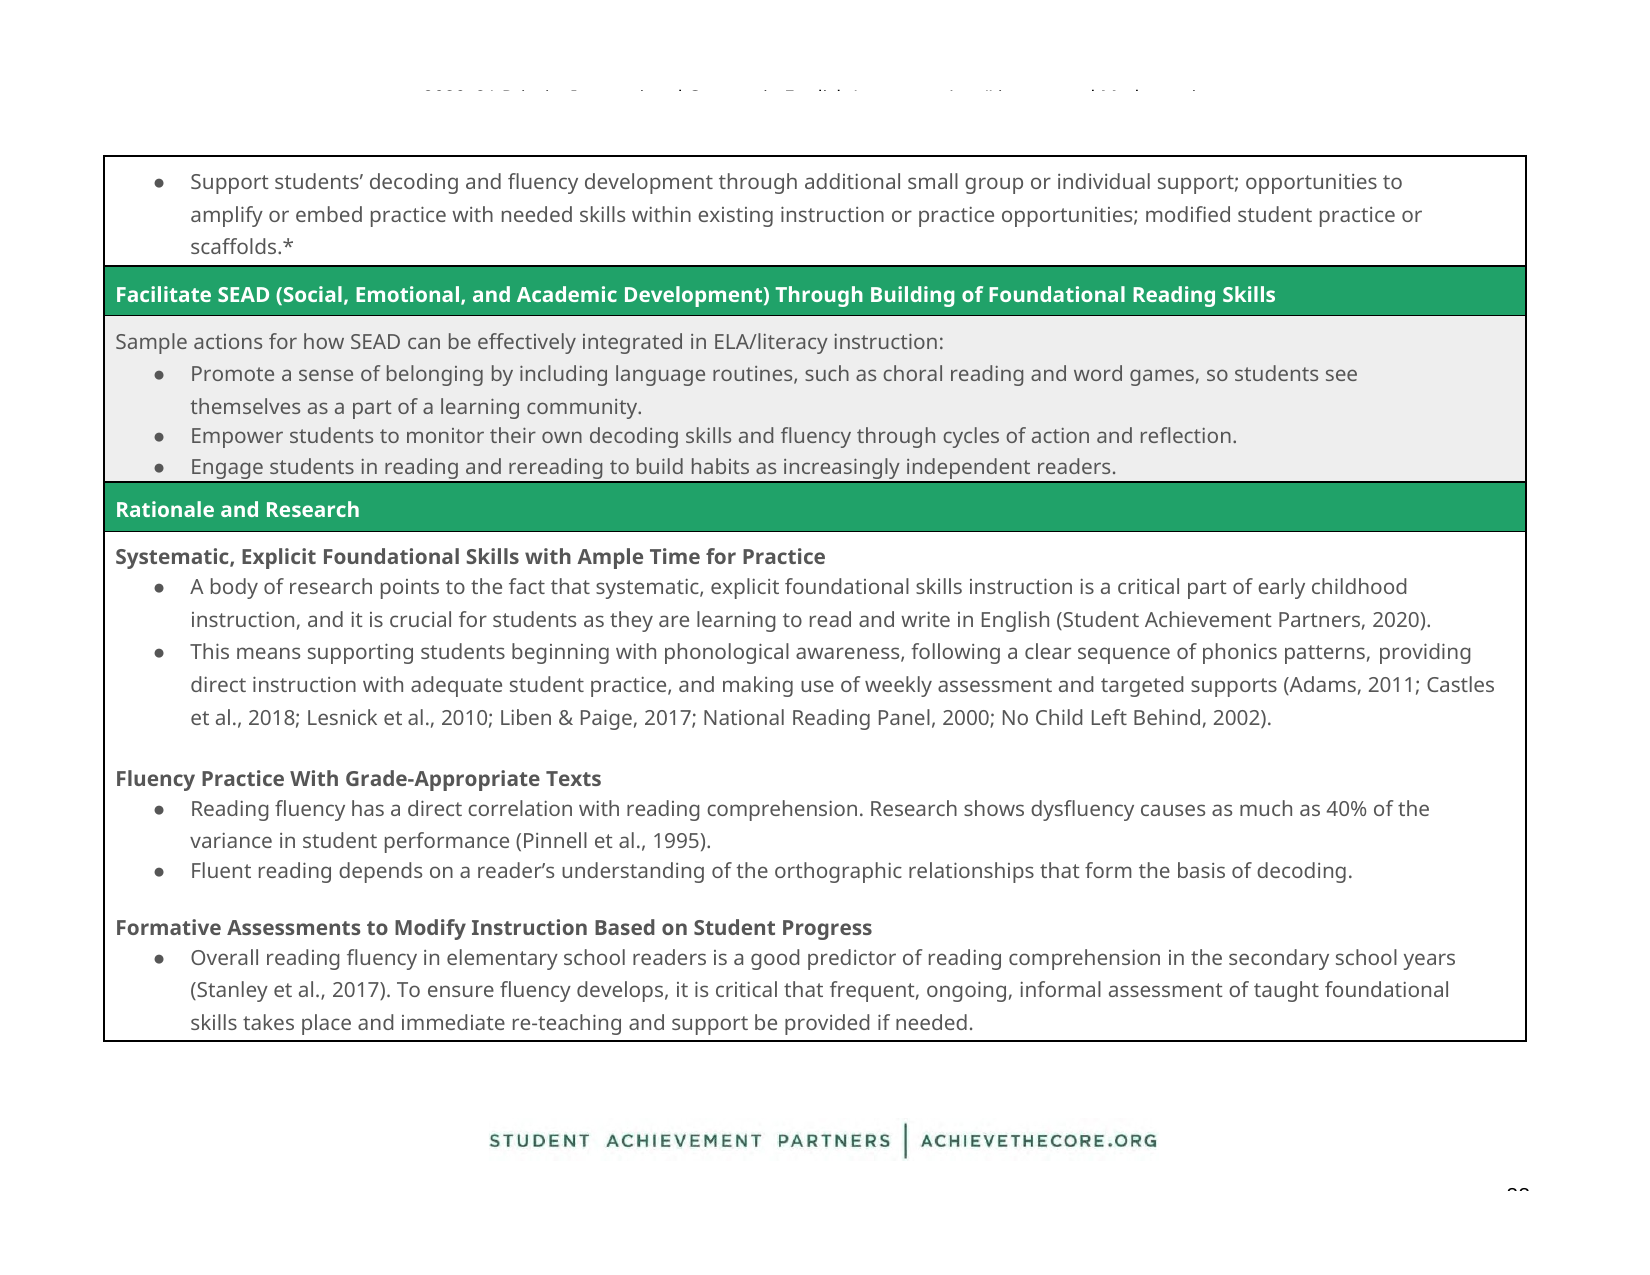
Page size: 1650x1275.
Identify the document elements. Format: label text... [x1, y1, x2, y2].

table_cell Sample actions for how SEAD can be effectively integrated in ELA/literacy instruction: Promote a sense of belonging by including language routines, such as choral reading and word games, so students see themselves as a part of a learning community. Empower students to monitor their own decoding skills and fluency through cycles of action and reflection. Engage students in reading and rereading to build habits as increasingly independent readers. [105, 316, 1525, 481]
picture [488, 1118, 1160, 1161]
table_cell Facilitate SEAD (Social, Emotional, and Academic Development) Through Building of Foundational Reading Skills [105, 267, 1525, 315]
table_cell Systematic, Explicit Foundational Skills with Ample Time for Practice A body of research points to the fact that systematic, explicit foundational skills instruction is a critical part of early childhood instruction, and it is crucial for students as they are learning to read and write in English (Student Achievement Partners, 2020). This means supporting students beginning with phonological awareness, following a clear sequence of phonics patterns, providing direct instruction with adequate student practice, and making use of weekly assessment and targeted supports (Adams, 2011; Castles et al., 2018; Lesnick et al., 2010; Liben & Paige, 2017; National Reading Panel, 2000; No Child Left Behind, 2002). Fluency Practice With Grade-Appropriate Texts Reading fluency has a direct correlation with reading comprehension. Research shows dysfluency causes as much as 40% of the variance in student performance (Pinnell et al., 1995). Fluent reading depends on a reader’s understanding of the orthographic relationships that form the basis of decoding. Formative Assessments to Modify Instruction Based on Student Progress Overall reading fluency in elementary school readers is a good predictor of reading comprehension in the secondary school years (Stanley et al., 2017). To ensure fluency develops, it is critical that frequent, ongoing, informal assessment of taught foundational skills takes place and immediate re-teaching and support be provided if needed. [105, 532, 1525, 1040]
table_cell Rationale and Research [105, 483, 1525, 531]
table_header Support students’ decoding and fluency development through additional small group or individual support; opportunities to amplify or embed practice with needed skills within existing instruction or practice opportunities; modified student practice or scaffolds.* [105, 157, 1525, 265]
